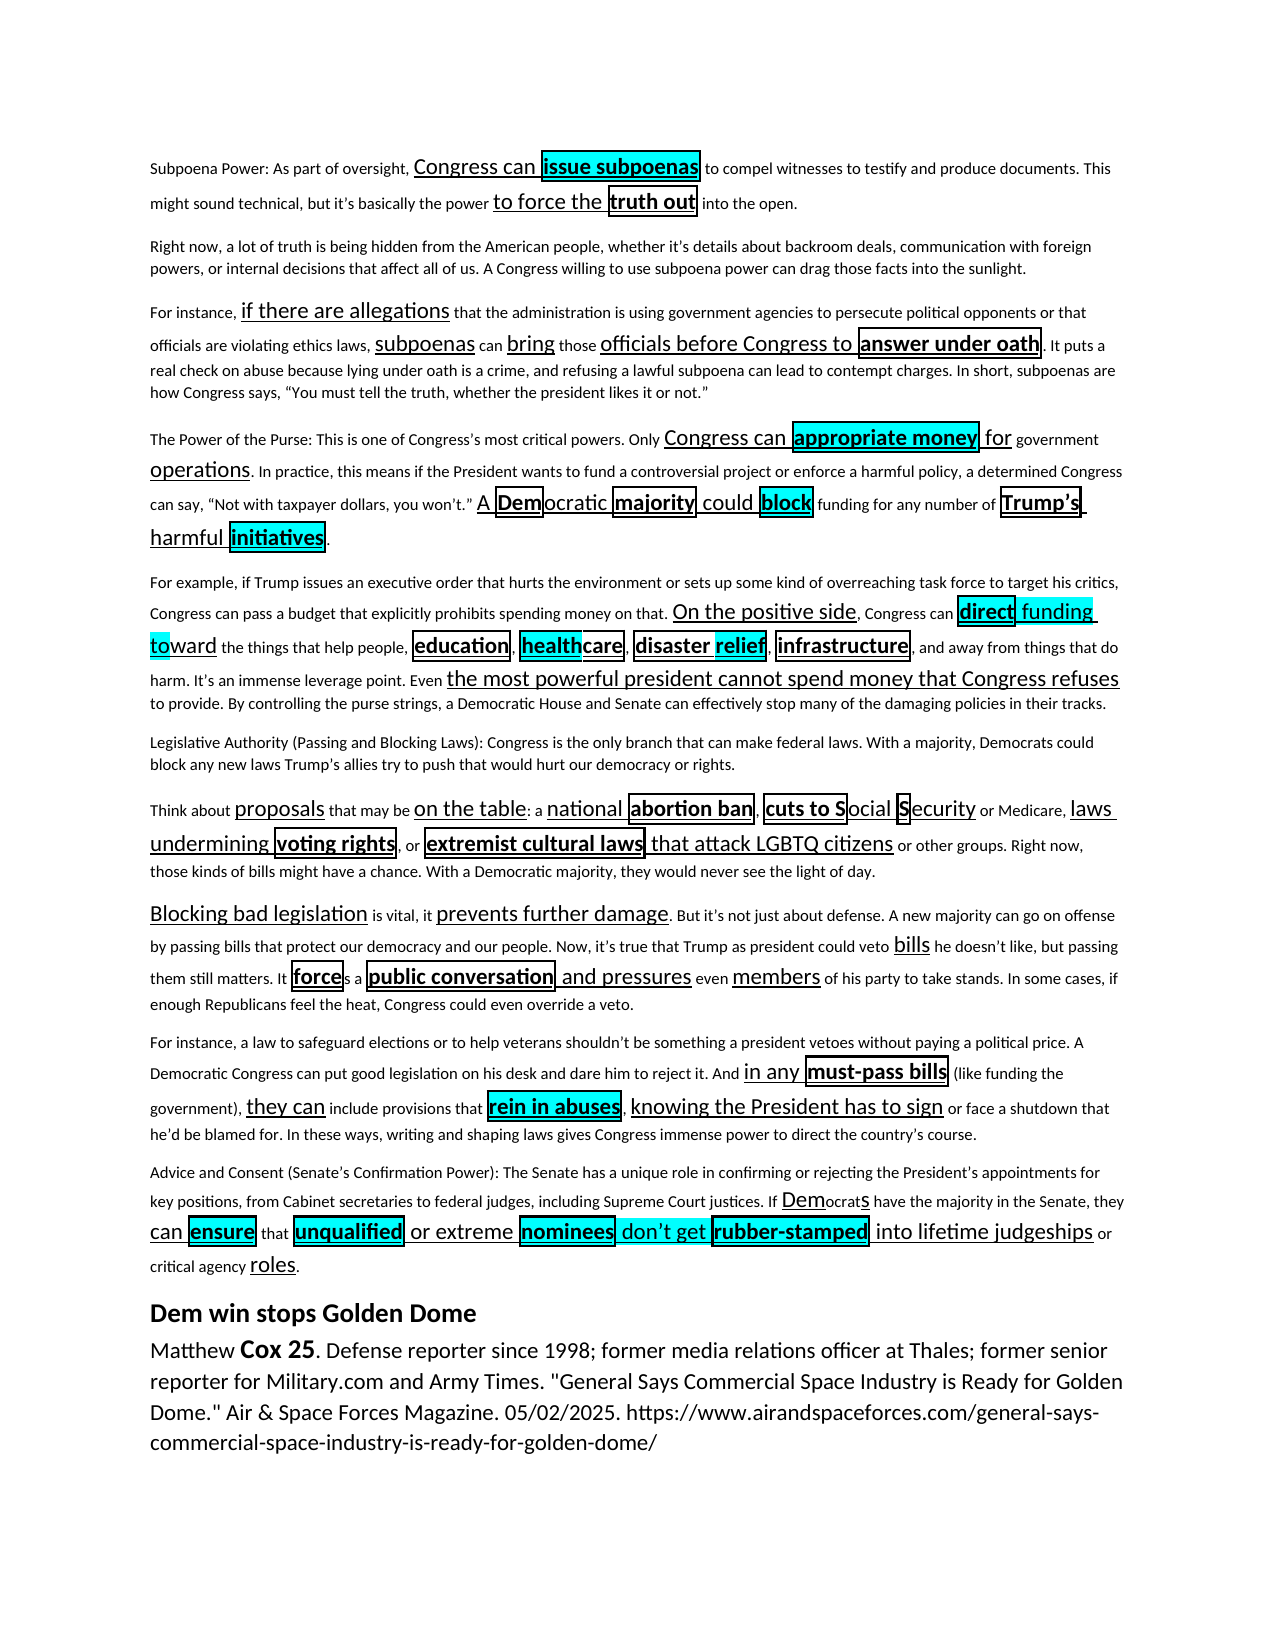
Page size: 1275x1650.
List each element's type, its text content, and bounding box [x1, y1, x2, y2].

text Subpoena Power: As part of oversight, Congress can issue subpoenas to compel witnesses to testify and produce documents. This might sound technical, but it’s basically the power to force the truth out into the open. [150, 150, 1125, 217]
text Think about proposals that may be on the table: a national abortion ban, cuts to Social Security or Medicare, laws undermining voting rights, or extremist cultural laws that attack LGBTQ citizens or other groups. Right now, those kinds of bills might have a chance. With a Democratic majority, they would never see the light of day. [150, 792, 1125, 881]
text Blocking bad legislation is vital, it prevents further damage. But it’s not just about defense. A new majority can go on offense by passing bills that protect our democracy and our people. Now, it’s true that Trump as president could veto bills he doesn’t like, but passing them still matters. It forces a public conversation and pressures even members of his party to take stands. In some cases, if enough Republicans feel the heat, Congress could even override a veto. [150, 899, 1125, 1014]
text The Power of the Purse: This is one of Congress’s most critical powers. Only Congress can appropriate money for government operations. In practice, this means if the President wants to fund a controversial project or enforce a harmful policy, a determined Congress can say, “Not with taxpayer dollars, you won’t.” A Democratic majority could block funding for any number of Trump’s harmful initiatives. [150, 421, 1125, 553]
text Right now, a lot of truth is being hidden from the American people, whether it’s details about backroom deals, communication with foreign powers, or internal decisions that affect all of us. A Congress willing to use subpoena power can drag those facts into the sunlight. [150, 236, 1125, 278]
subtitle Dem win stops Golden Dome [150, 1297, 1125, 1329]
text Advice and Consent (Senate’s Confirmation Power): The Senate has a unique role in confirming or rejecting the President’s appointments for key positions, from Cabinet secretaries to federal judges, including Supreme Court justices. If Democrats have the majority in the Senate, they can ensure that unqualified or extreme nominees don’t get rubber-stamped into lifetime judgeships or critical agency roles. [150, 1162, 1125, 1278]
text For example, if Trump issues an executive order that hurts the environment or sets up some kind of overreaching task force to target his critics, Congress can pass a budget that explicitly prohibits spending money on that. On the positive side, Congress can direct funding toward the things that help people, education, healthcare, disaster relief, infrastructure, and away from things that do harm. It’s an immense leverage point. Even the most powerful president cannot spend money that Congress refuses to provide. By controlling the purse strings, a Democratic House and Senate can effectively stop many of the damaging policies in their tracks. [150, 572, 1125, 714]
text Legislative Authority (Passing and Blocking Laws): Congress is the only branch that can make federal laws. With a majority, Democrats could block any new laws Trump’s allies try to push that would hurt our democracy or rights. [150, 732, 1125, 774]
text For instance, a law to safeguard elections or to help veterans shouldn’t be something a president vetoes without paying a political price. A Democratic Congress can put good legislation on his desk and dare him to reject it. And in any must-pass bills (like funding the government), they can include provisions that rein in abuses, knowing the President has to sign or face a shutdown that he’d be blamed for. In these ways, writing and shaping laws gives Congress immense power to direct the country’s course. [150, 1032, 1125, 1144]
text Matthew Cox 25. Defense reporter since 1998; former media relations officer at Thales; former senior reporter for Military.com and Army Times. "General Says Commercial Space Industry is Ready for Golden Dome." Air & Space Forces Magazine. 05/02/2025. https://www.airandspaceforces.com/general-says-commercial-space-industry-is-ready-for-golden-dome/ [150, 1332, 1125, 1456]
text For instance, if there are allegations that the administration is using government agencies to persecute political opponents or that officials are violating ethics laws, subpoenas can bring those officials before Congress to answer under oath. It puts a real check on abuse because lying under oath is a crime, and refusing a lawful subpoena can lead to contempt charges. In short, subpoenas are how Congress says, “You must tell the truth, whether the president likes it or not.” [150, 296, 1125, 403]
